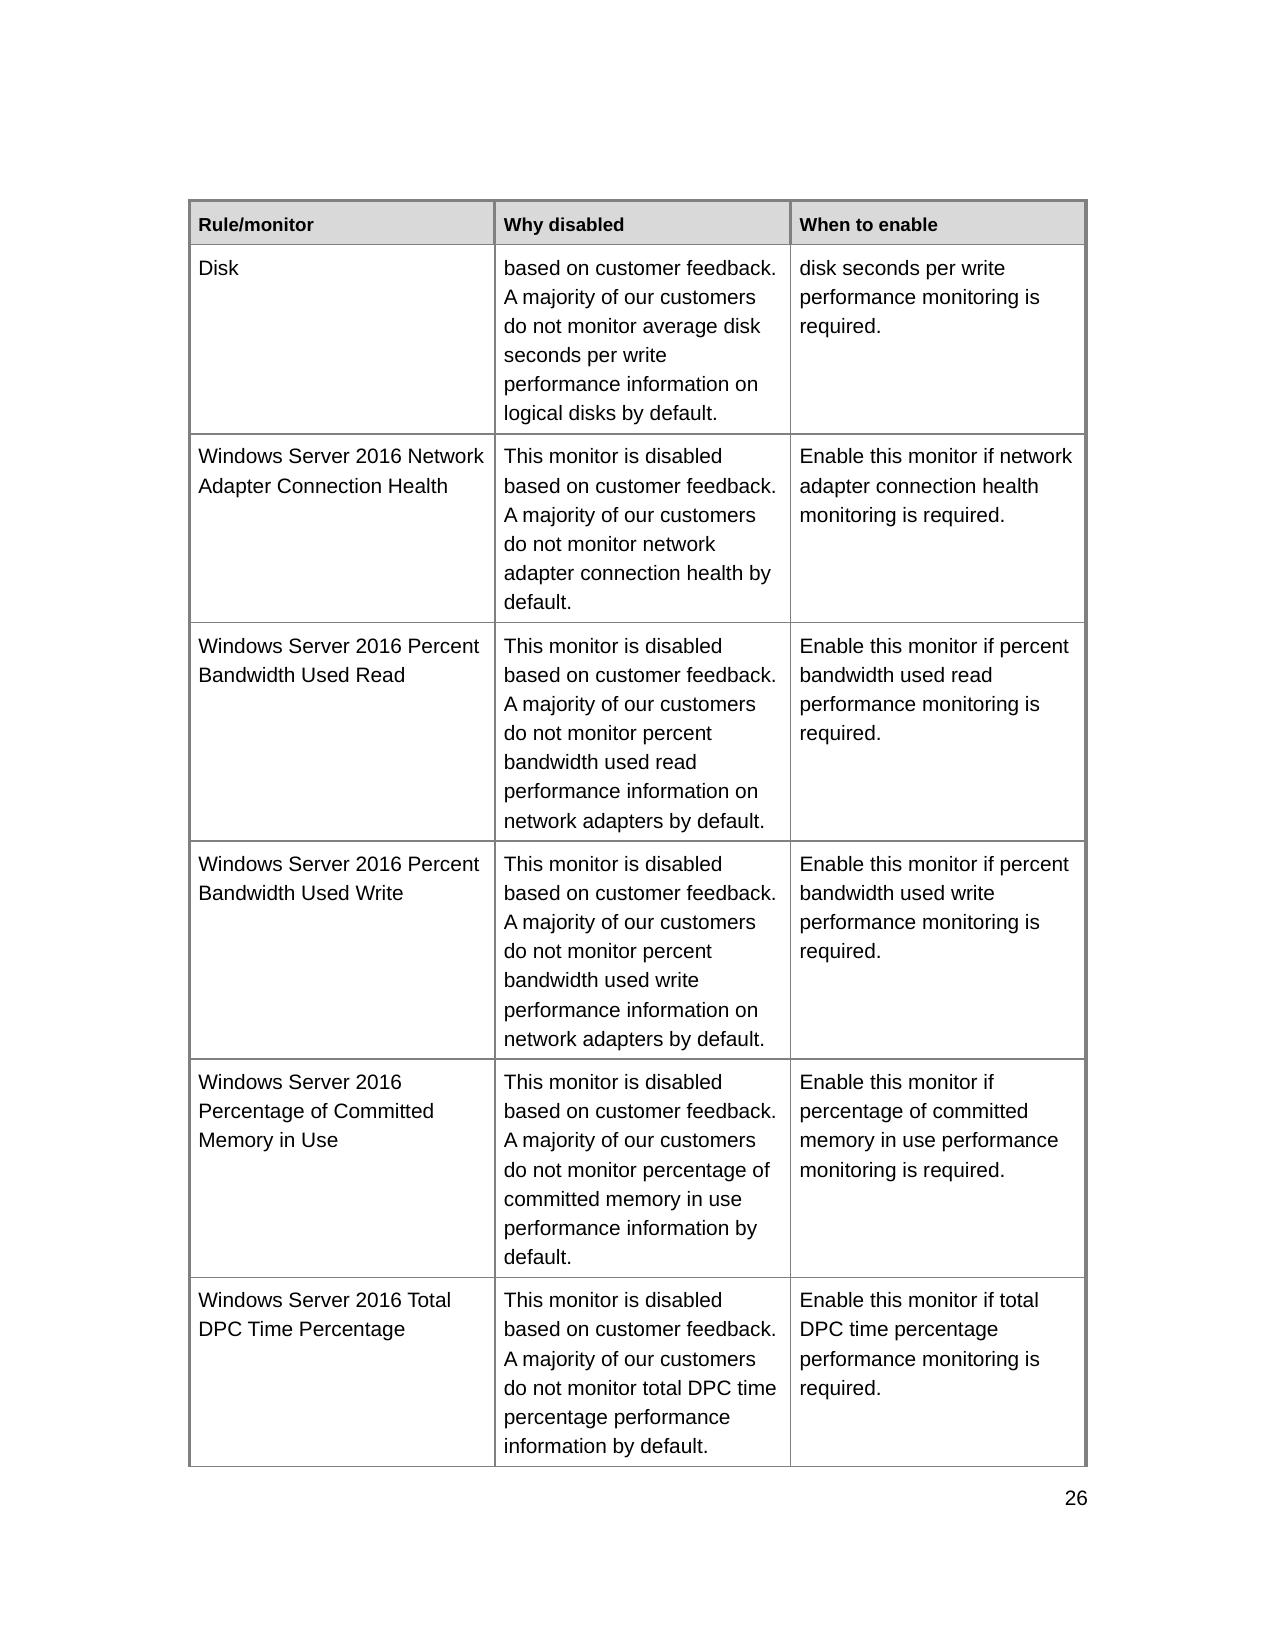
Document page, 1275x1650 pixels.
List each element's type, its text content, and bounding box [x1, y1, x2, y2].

table_cell This monitor is disabled based on customer feedback. A majority of our customers do not monitor network adapter connection health by default. [496, 435, 790, 622]
table_cell Enable this monitor if percent bandwidth used write performance monitoring is required. [791, 842, 1084, 1058]
table_cell Windows Server 2016 Percentage of Committed Memory in Use [191, 1060, 494, 1277]
table_cell Windows Server 2016 Percent Bandwidth Used Write [191, 842, 494, 1058]
table_header Rule/monitor [191, 202, 493, 244]
table_header When to enable [792, 202, 1084, 244]
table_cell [791, 245, 1084, 433]
table_cell This monitor is disabled based on customer feedback. A majority of our customers do not monitor percentage of committed memory in use performance information by default. [496, 1060, 790, 1277]
table_cell Windows Server 2016 Network Adapter Connection Health [191, 435, 494, 622]
table_cell Enable this monitor if percentage of committed memory in use performance monitoring is required. [791, 1060, 1084, 1277]
table_cell Windows Server 2016 Total DPC Time Percentage [191, 1278, 494, 1466]
table_cell This monitor is disabled based on customer feedback. A majority of our customers do not monitor total DPC time percentage performance information by default. [496, 1278, 790, 1466]
table_cell Enable this monitor if total DPC time percentage performance monitoring is required. [791, 1278, 1084, 1466]
table_cell Enable this monitor if percent bandwidth used read performance monitoring is required. [791, 623, 1084, 840]
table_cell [496, 245, 790, 433]
table_cell Windows Server 2016 Logical Disk [191, 245, 494, 433]
table_cell This monitor is disabled based on customer feedback. A majority of our customers do not monitor percent bandwidth used read performance information on network adapters by default. [496, 623, 790, 840]
table_cell Windows Server 2016 Percent Bandwidth Used Read [191, 623, 494, 840]
table_header Why disabled [496, 202, 789, 244]
table_cell Enable this monitor if network adapter connection health monitoring is required. [791, 435, 1084, 622]
table_cell This monitor is disabled based on customer feedback. A majority of our customers do not monitor percent bandwidth used write performance information on network adapters by default. [496, 842, 790, 1058]
